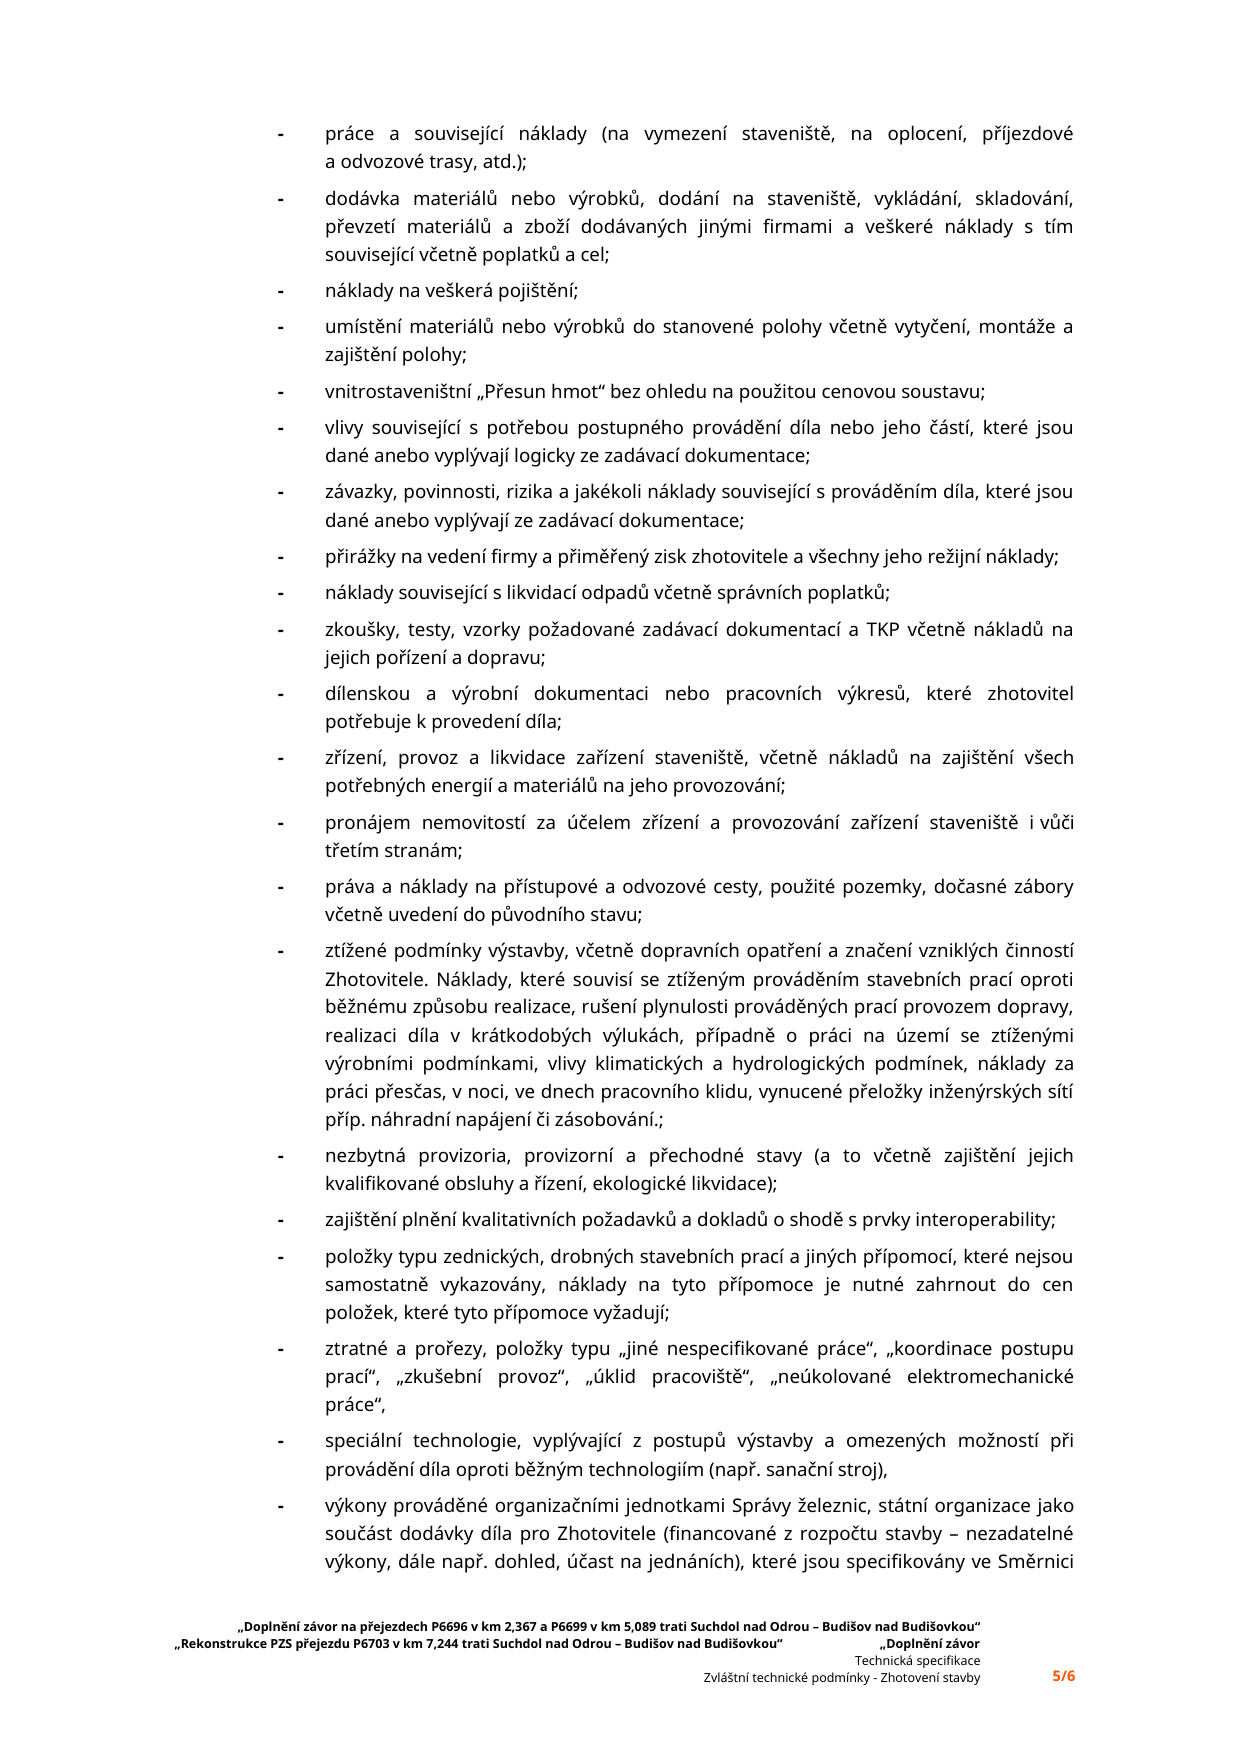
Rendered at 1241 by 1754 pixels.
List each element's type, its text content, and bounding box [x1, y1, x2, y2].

text ztížené podmínky výstavby, včetně dopravních opatření a značení vzniklých činností Zhotovitele. Náklady, které souvisí se ztíženým prováděním stavebních prací oproti běžnému způsobu realizace, rušení plynulosti prováděných prací provozem dopravy, realizaci díla v krátkodobých výlukách, případně o práci na území se ztíženými výrobními podmínkami, vlivy klimatických a hydrologických podmínek, náklady za práci přesčas, v noci, ve dnech pracovního klidu, vynucené přeložky inženýrských sítí příp. náhradní napájení či zásobování.; [278, 938, 1075, 1131]
text dodávka materiálů nebo výrobků, dodání na staveniště, vykládání, skladování, převzetí materiálů a zboží dodávaných jinými firmami a veškeré náklady s tím související včetně poplatků a cel; [278, 185, 1075, 267]
text práce a související náklady (na vymezení staveniště, na oplocení, příjezdové a odvozové trasy, atd.); [278, 121, 1075, 174]
text dílenskou a výrobní dokumentaci nebo pracovních výkresů, které zhotovitel potřebuje k provedení díla; [278, 680, 1075, 734]
text náklady na veškerá pojištění; [278, 277, 1075, 303]
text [278, 1492, 1075, 1574]
text pronájem nemovitostí za účelem zřízení a provozování zařízení staveniště i vůči třetím stranám; [278, 809, 1075, 863]
text vnitrostaveništní „Přesun hmot“ bez ohledu na použitou cenovou soustavu; [278, 378, 1075, 404]
text vlivy související s potřebou postupného provádění díla nebo jeho částí, které jsou dané anebo vyplývají logicky ze zadávací dokumentace; [278, 414, 1075, 468]
text náklady související s likvidací odpadů včetně správních poplatků; [278, 579, 1075, 605]
text závazky, povinnosti, rizika a jakékoli náklady související s prováděním díla, které jsou dané anebo vyplývají ze zadávací dokumentace; [278, 479, 1075, 532]
text zkoušky, testy, vzorky požadované zadávací dokumentací a TKP včetně nákladů na jejich pořízení a dopravu; [278, 616, 1075, 669]
text nezbytná provizoria, provizorní a přechodné stavy (a to včetně zajištění jejich kvalifikované obsluhy a řízení, ekologické likvidace); [278, 1142, 1075, 1196]
text ztratné a prořezy, položky typu „jiné nespecifikované práce“, „koordinace postupu prací“, „zkušební provoz“, „úklid pracoviště“, „neúkolované elektromechanické práce“, [278, 1335, 1075, 1417]
text práva a náklady na přístupové a odvozové cesty, použité pozemky, dočasné zábory včetně uvedení do původního stavu; [278, 873, 1075, 927]
text položky typu zednických, drobných stavebních prací a jiných přípomocí, které nejsou samostatně vykazovány, náklady na tyto přípomoce je nutné zahrnout do cen položek, které tyto přípomoce vyžadují; [278, 1243, 1075, 1324]
text zajištění plnění kvalitativních požadavků a dokladů o shodě s prvky interoperability; [278, 1207, 1075, 1232]
text přirážky na vedení firmy a přiměřený zisk zhotovitele a všechny jeho režijní náklady; [278, 543, 1075, 569]
text zřízení, provoz a likvidace zařízení staveniště, včetně nákladů na zajištění všech potřebných energií a materiálů na jeho provozování; [278, 745, 1075, 798]
text speciální technologie, vyplývající z postupů výstavby a omezených možností při provádění díla oproti běžným technologiím (např. sanační stroj), [278, 1428, 1075, 1481]
text umístění materiálů nebo výrobků do stanovené polohy včetně vytyčení, montáže a zajištění polohy; [278, 314, 1075, 367]
